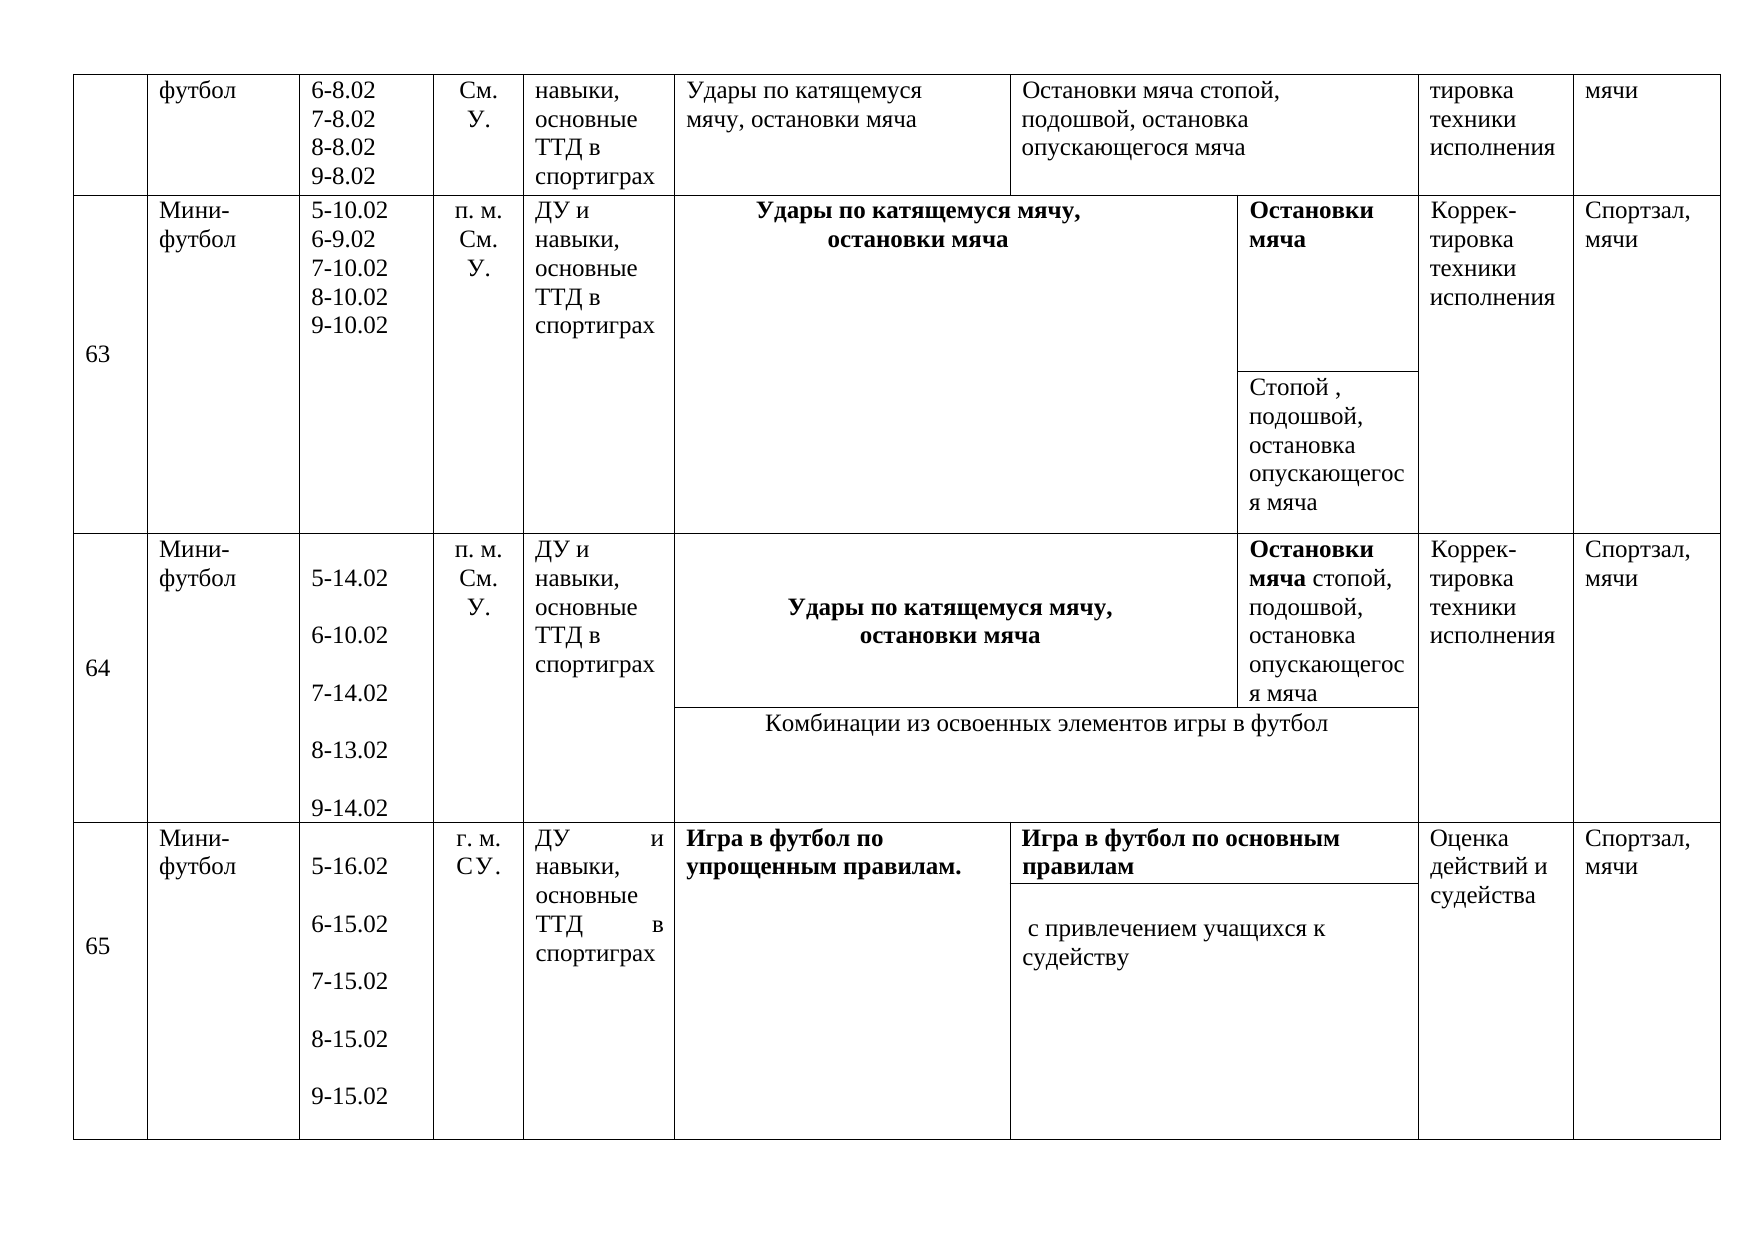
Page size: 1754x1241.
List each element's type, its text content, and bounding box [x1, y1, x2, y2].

table_cell Мини- футбол [148, 823, 299, 1139]
table_cell Мини- футбол [148, 196, 299, 533]
table_cell Удары по катящемуся мячу, остановки мяча [675, 75, 1010, 194]
table_cell 5-14.02 6-10.02 7-14.02 8-13.02 9-14.02 [300, 534, 433, 822]
table_cell 64 [74, 534, 147, 822]
table_cell Комбинации из освоенных элементов игры в футбол [675, 708, 1418, 822]
table_cell Остановки мяча стопой, подошвой, остановка опускающегося мяча [1238, 534, 1418, 707]
table_cell 5-16.02 6-15.02 7-15.02 8-15.02 9-15.02 [300, 823, 433, 1139]
table_cell п. м. См. У. [434, 196, 523, 533]
table_cell Спортзал, мячи [1574, 75, 1720, 194]
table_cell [524, 823, 674, 1139]
table_cell Мини- футбол [148, 75, 299, 194]
table_cell Стопой , подошвой, остановка опускающегося мяча [1238, 372, 1418, 533]
table_cell Спортзал, мячи [1574, 823, 1720, 1139]
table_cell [1419, 75, 1573, 194]
table_cell Удары по катящемуся мячу, остановки мяча [675, 534, 1237, 707]
table_cell Удары по катящемуся мячу, остановки мяча [675, 196, 1237, 533]
table_cell Спортзал, мячи [1574, 534, 1720, 822]
table_cell 65 [74, 823, 147, 1139]
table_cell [524, 75, 674, 194]
table_cell Мини- футбол [148, 534, 299, 822]
table_cell п. м. См. У. [434, 75, 523, 194]
table_cell Остановки мяча стопой, подошвой, остановка опускающегося мяча [1011, 75, 1418, 194]
table_cell Игра в футбол по основным правилам [1011, 823, 1418, 883]
table_cell Игра в футбол по упрощенным правилам. [675, 823, 1010, 1139]
table_cell Спортзал, мячи [1574, 196, 1720, 533]
table_cell п. м. См. У. [434, 534, 523, 822]
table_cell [300, 75, 433, 194]
table_cell Корректировка техники исполнения [1419, 196, 1573, 533]
table_cell 5-10.02 6-9.02 7-10.02 8-10.02 9-10.02 [300, 196, 433, 533]
table_cell Корректировка техники исполнения [1419, 534, 1573, 822]
table_cell Остановки мяча [1238, 196, 1418, 371]
table_cell г. м. СУ. [434, 823, 523, 1139]
table_cell Оценка действий и судейства [1419, 823, 1573, 1139]
table_cell с привлечением учащихся к судейству [1011, 884, 1418, 1139]
table_cell 63 [74, 196, 147, 533]
table_cell 62 [74, 75, 147, 194]
table_cell ДУ и навыки, основные ТТД в спортиграх [524, 534, 674, 822]
table_cell ДУ и навыки, основные ТТД в спортиграх [524, 196, 674, 533]
